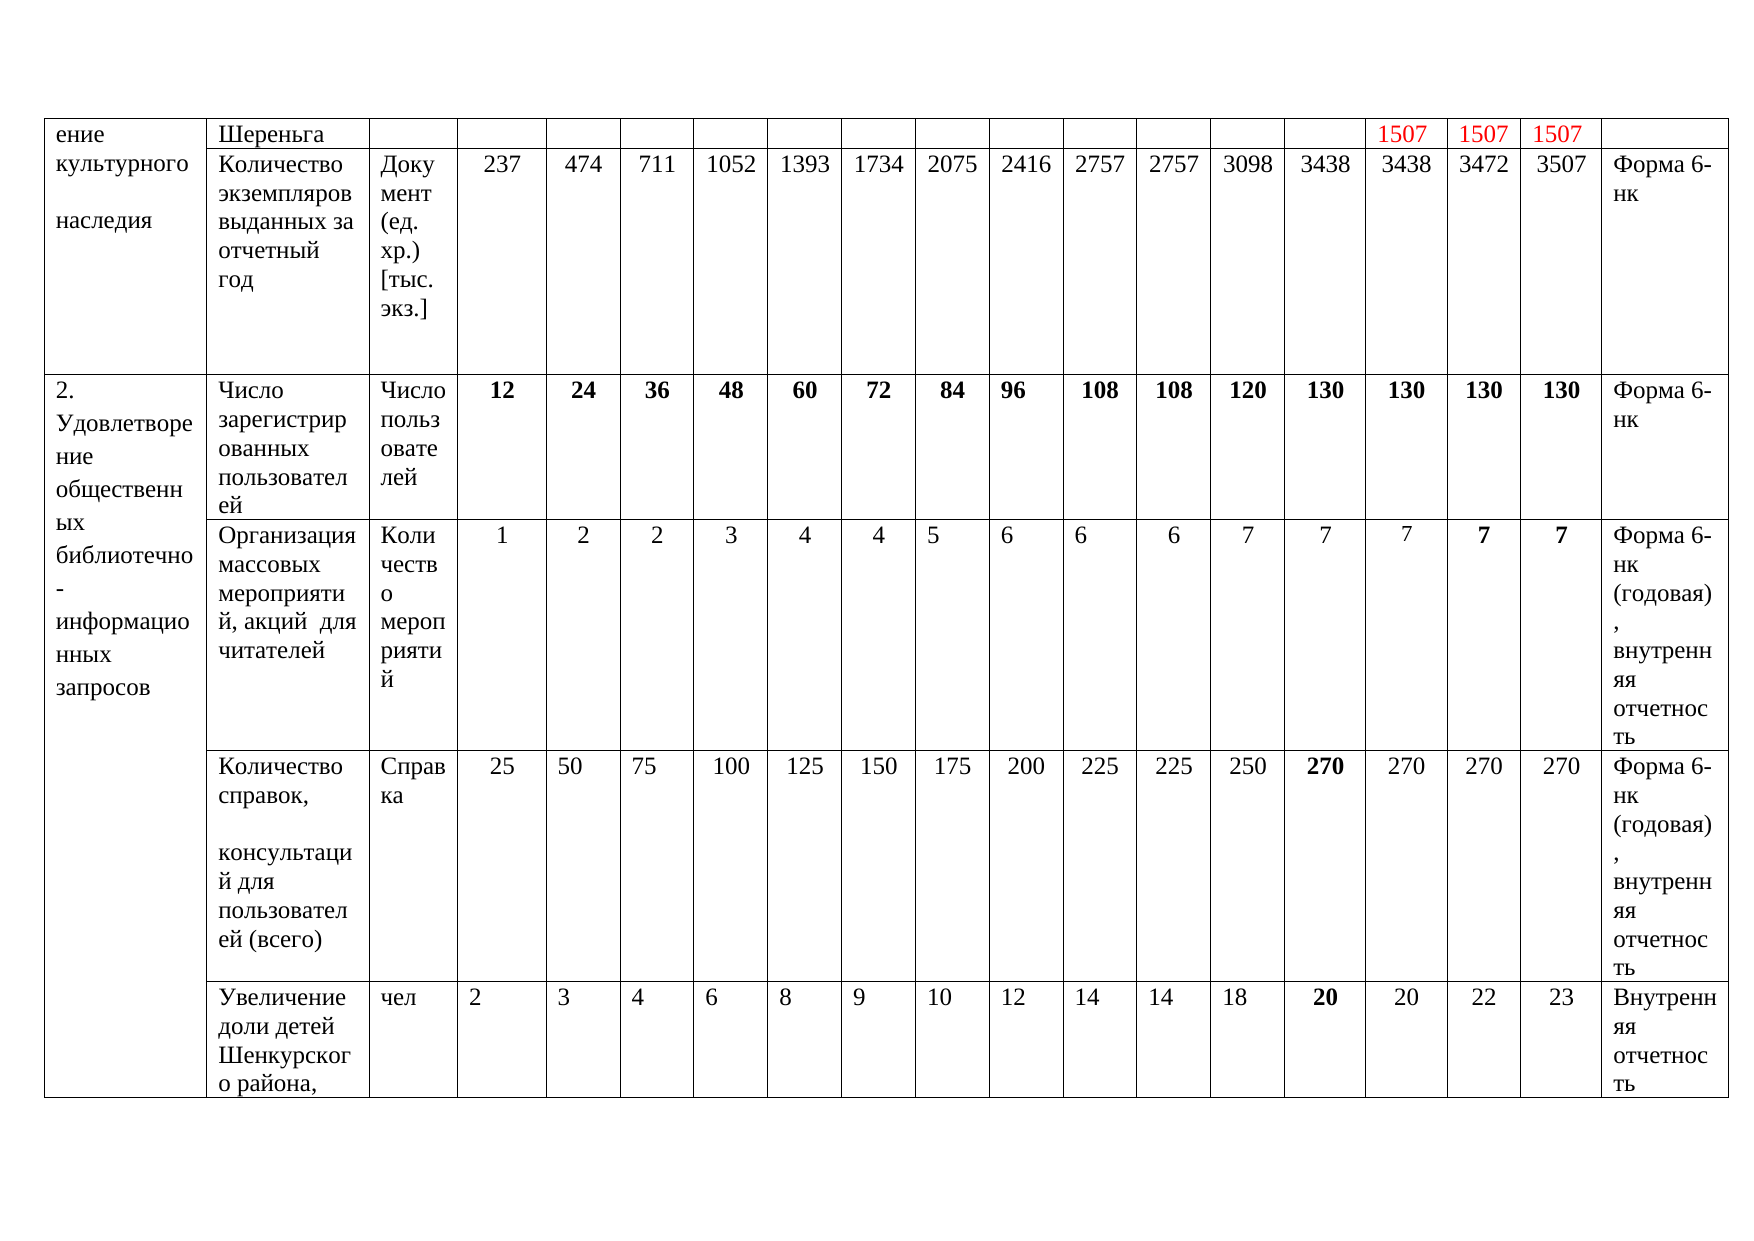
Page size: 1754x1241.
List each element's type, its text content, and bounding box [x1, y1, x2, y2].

table_cell чел [370, 982, 457, 1097]
table_cell Число зарегистрированных пользователей [207, 375, 369, 519]
table_cell 2757 [1137, 149, 1210, 374]
table_cell 50 [547, 751, 620, 981]
table_cell 1507 [1366, 119, 1447, 148]
table_cell [1064, 119, 1136, 148]
table_cell 4 [768, 520, 841, 750]
table_cell 4 [621, 982, 693, 1097]
table_cell 225 [1137, 751, 1210, 981]
table_cell 474 [547, 149, 620, 374]
table_cell 175 [916, 751, 989, 981]
table_cell 3507 [1521, 149, 1601, 374]
table_cell 2 [547, 520, 620, 750]
table_cell 130 [1366, 375, 1447, 519]
table_cell 20 [1366, 982, 1447, 1097]
table_cell 1393 [768, 149, 841, 374]
table_cell 10 [916, 982, 989, 1097]
table_cell 14 [1137, 982, 1210, 1097]
table_cell 36 [621, 375, 693, 519]
table_cell 711 [621, 149, 693, 374]
table_cell Форма 6-нк (годовая), внутренняя отчетность [1602, 520, 1728, 750]
table_cell 2 [621, 520, 693, 750]
table_cell [547, 119, 620, 148]
table_cell [621, 119, 693, 148]
table_cell 150 [842, 751, 915, 981]
table_cell 4 [842, 520, 915, 750]
table_cell 130 [1448, 375, 1520, 519]
table_cell Количество мероприятий [370, 520, 457, 750]
table_cell 1734 [842, 149, 915, 374]
table_cell 6 [1064, 520, 1136, 750]
table_cell 1507 [1521, 119, 1601, 148]
table_cell 1 [458, 520, 546, 750]
table_cell 108 [1137, 375, 1210, 519]
table_cell 7 [1521, 520, 1601, 750]
table_cell 7 [1211, 520, 1284, 750]
table_cell Форма 6-нк [1602, 149, 1728, 374]
table_cell 84 [916, 375, 989, 519]
table_cell 24 [547, 375, 620, 519]
table_cell [842, 119, 915, 148]
table_cell Количество экземпляров выданных за отчетный год [207, 149, 369, 374]
table_cell 20 [1285, 982, 1365, 1097]
table_cell [916, 119, 989, 148]
table_cell 7 [1448, 520, 1520, 750]
table_cell 250 [1211, 751, 1284, 981]
table_cell 9 [842, 982, 915, 1097]
table_cell 60 [768, 375, 841, 519]
table_cell [990, 119, 1063, 148]
table_cell 237 [458, 149, 546, 374]
table_cell 2416 [990, 149, 1063, 374]
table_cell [45, 119, 206, 374]
table_cell Форма 6-нк (годовая), внутренняя отчетность [1602, 751, 1728, 981]
table_cell 2. Удовлетворение общественных библиотечно- информационных запросов [45, 375, 206, 1097]
table_cell 25 [458, 751, 546, 981]
table_cell 2 [458, 982, 546, 1097]
table_cell Число пользователей [370, 375, 457, 519]
table_cell [1137, 119, 1210, 148]
table_cell 18 [1211, 982, 1284, 1097]
table_cell [694, 119, 767, 148]
table_cell 108 [1064, 375, 1136, 519]
table_cell 130 [1521, 375, 1601, 519]
table_cell 5 [916, 520, 989, 750]
table_cell [1285, 119, 1365, 148]
table_cell Организация массовых мероприятий, акций для читателей [207, 520, 369, 750]
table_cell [207, 982, 369, 1097]
table_cell 96 [990, 375, 1063, 519]
table_cell Шереньга [207, 119, 369, 148]
table_cell 270 [1521, 751, 1601, 981]
table_cell 48 [694, 375, 767, 519]
table_cell [1602, 119, 1728, 148]
table_cell Количество справок, консультаций для пользователей (всего) [207, 751, 369, 981]
table_cell 120 [1211, 375, 1284, 519]
table_cell 270 [1285, 751, 1365, 981]
table_cell 100 [694, 751, 767, 981]
table_cell [768, 119, 841, 148]
table_cell 22 [1448, 982, 1520, 1097]
table_cell 7 [1285, 520, 1365, 750]
table_cell 270 [1366, 751, 1447, 981]
table_cell 7 [1366, 520, 1447, 750]
table_cell [1211, 119, 1284, 148]
table_cell 225 [1064, 751, 1136, 981]
table_cell 23 [1521, 982, 1601, 1097]
table_cell 8 [768, 982, 841, 1097]
table_cell 1507 [1448, 119, 1520, 148]
table_cell [370, 119, 457, 148]
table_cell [1602, 982, 1728, 1097]
table_cell Справка [370, 751, 457, 981]
table_cell 200 [990, 751, 1063, 981]
table_cell 3438 [1285, 149, 1365, 374]
table_cell 3438 [1366, 149, 1447, 374]
table_cell 3472 [1448, 149, 1520, 374]
table_cell 125 [768, 751, 841, 981]
table_cell 2757 [1064, 149, 1136, 374]
table_cell Документ (ед. хр.) [тыс. экз.] [370, 149, 457, 374]
table_cell 2075 [916, 149, 989, 374]
table_cell [458, 119, 546, 148]
table_cell 12 [458, 375, 546, 519]
table_cell 3098 [1211, 149, 1284, 374]
table_cell 6 [694, 982, 767, 1097]
table_cell 3 [547, 982, 620, 1097]
table_cell 270 [1448, 751, 1520, 981]
table_cell 130 [1285, 375, 1365, 519]
table_cell 72 [842, 375, 915, 519]
table_cell 12 [990, 982, 1063, 1097]
table_cell 6 [1137, 520, 1210, 750]
table_cell 14 [1064, 982, 1136, 1097]
table_cell Форма 6-нк [1602, 375, 1728, 519]
table_cell 1052 [694, 149, 767, 374]
table_cell 75 [621, 751, 693, 981]
table_cell 6 [990, 520, 1063, 750]
table_cell 3 [694, 520, 767, 750]
